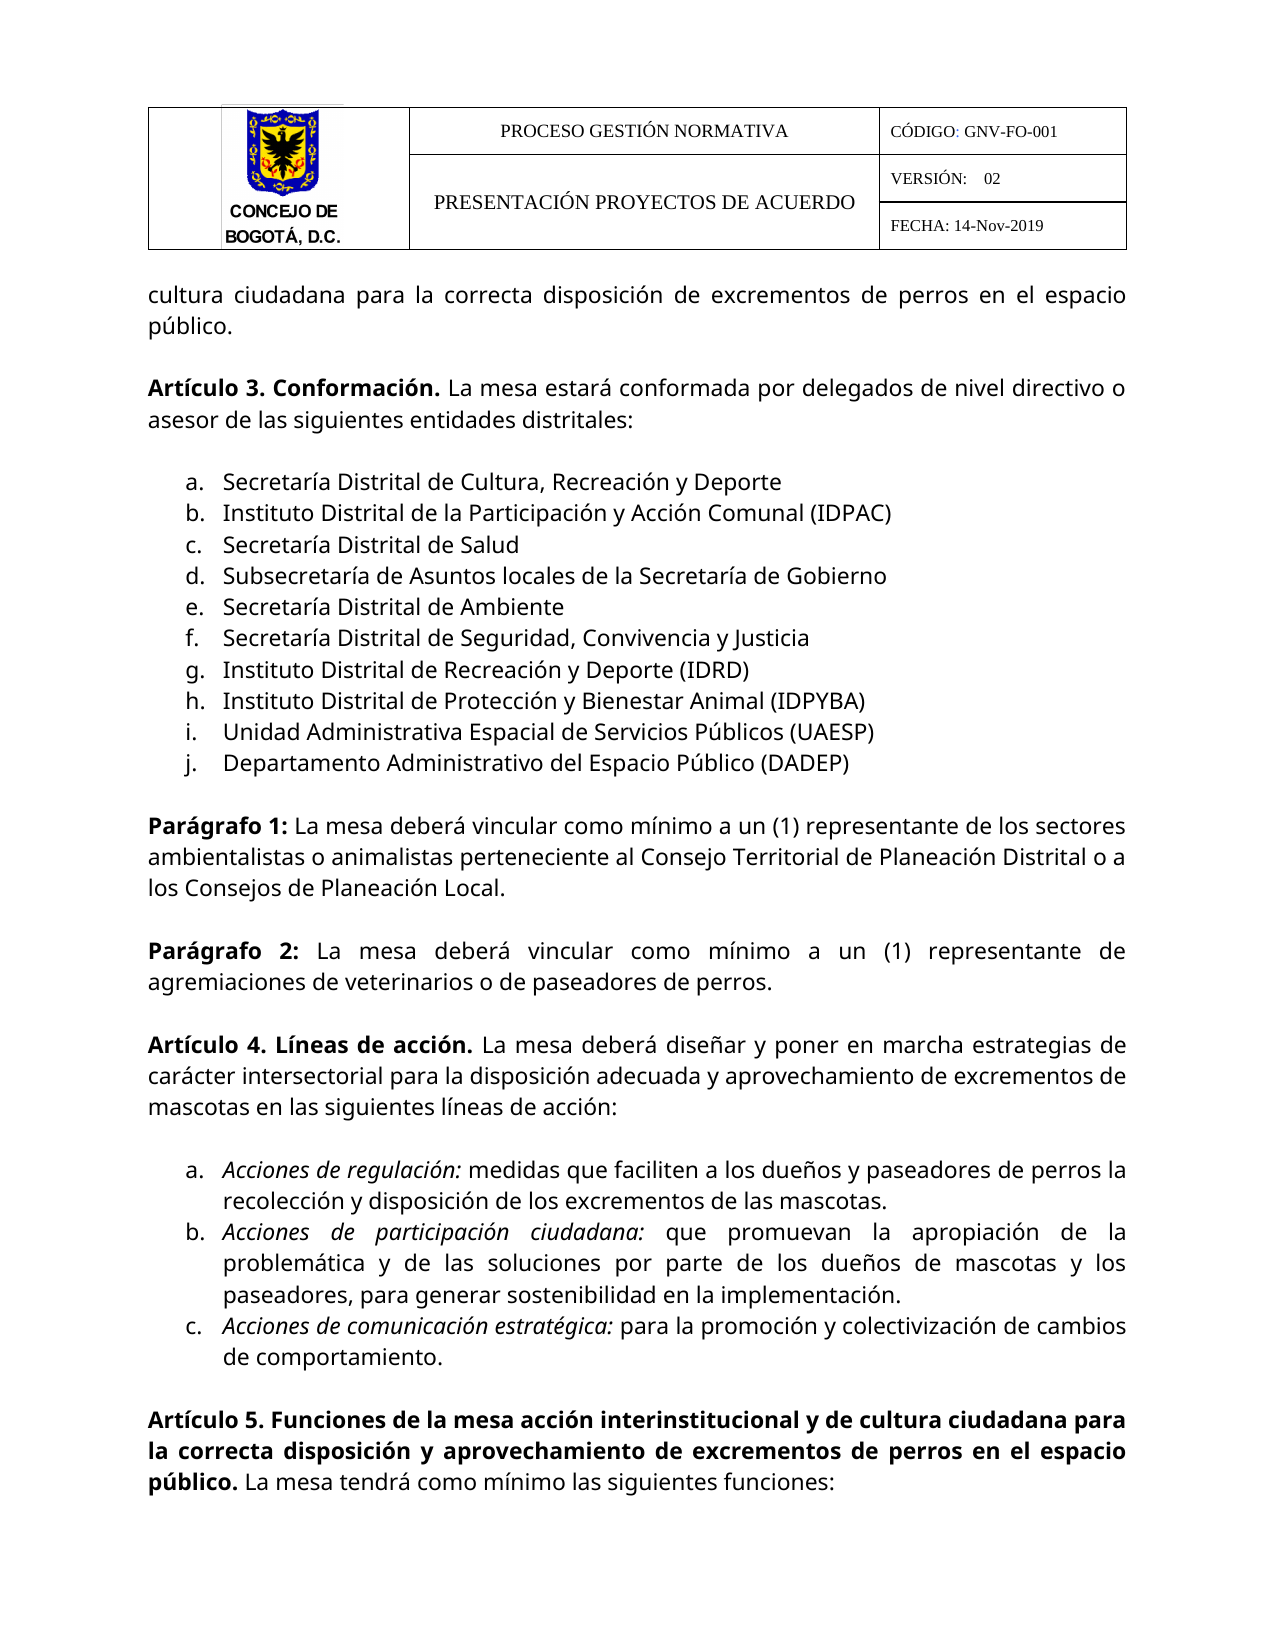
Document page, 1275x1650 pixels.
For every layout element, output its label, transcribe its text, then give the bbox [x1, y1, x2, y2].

list Subsecretaría de Asuntos locales de la Secretaría de Gobierno [185, 560, 1127, 591]
list Secretaría Distrital de Cultura, Recreación y Deporte [185, 466, 1127, 497]
text Parágrafo 1: La mesa deberá vincular como mínimo a un (1) representante de los sectores ambientalistas o animalistas perteneciente al Consejo Territorial de Planeación Distrital o a los Consejos de Planeación Local. [148, 810, 1127, 903]
list Unidad Administrativa Espacial de Servicios Públicos (UAESP) [185, 716, 1127, 747]
list Secretaría Distrital de Seguridad, Convivencia y Justicia [185, 622, 1127, 653]
list Acciones de regulación: medidas que faciliten a los dueños y paseadores de perros la recolección y disposición de los excrementos de las mascotas. [185, 1153, 1127, 1216]
text Artículo 4. Líneas de acción. La mesa deberá diseñar y poner en marcha estrategias de carácter intersectorial para la disposición adecuada y aprovechamiento de excrementos de mascotas en las siguientes líneas de acción: [148, 1028, 1127, 1122]
list Secretaría Distrital de Ambiente [185, 591, 1127, 622]
picture [220, 103, 344, 107]
picture [220, 108, 344, 249]
list Departamento Administrativo del Espacio Público (DADEP) [185, 747, 1127, 778]
list Instituto Distrital de la Participación y Acción Comunal (IDPAC) [185, 497, 1127, 528]
text Artículo 5. Funciones de la mesa acción interinstitucional y de cultura ciudadana para la correcta disposición y aprovechamiento de excrementos de perros en el espacio público. La mesa tendrá como mínimo las siguientes funciones: [148, 1403, 1127, 1497]
list Acciones de participación ciudadana: que promuevan la apropiación de la problemática y de las soluciones por parte de los dueños de mascotas y los paseadores, para generar sostenibilidad en la implementación. [185, 1216, 1127, 1310]
text Artículo 3. Conformación. La mesa estará conformada por delegados de nivel directivo o asesor de las siguientes entidades distritales: [148, 372, 1127, 435]
list Instituto Distrital de Recreación y Deporte (IDRD) [185, 653, 1127, 685]
list Secretaría Distrital de Salud [185, 528, 1127, 560]
list Acciones de comunicación estratégica: para la promoción y colectivización de cambios de comportamiento. [185, 1310, 1127, 1372]
text Parágrafo 2: La mesa deberá vincular como mínimo a un (1) representante de agremiaciones de veterinarios o de paseadores de perros. [148, 935, 1127, 997]
list Instituto Distrital de Protección y Bienestar Animal (IDPYBA) [185, 685, 1127, 716]
